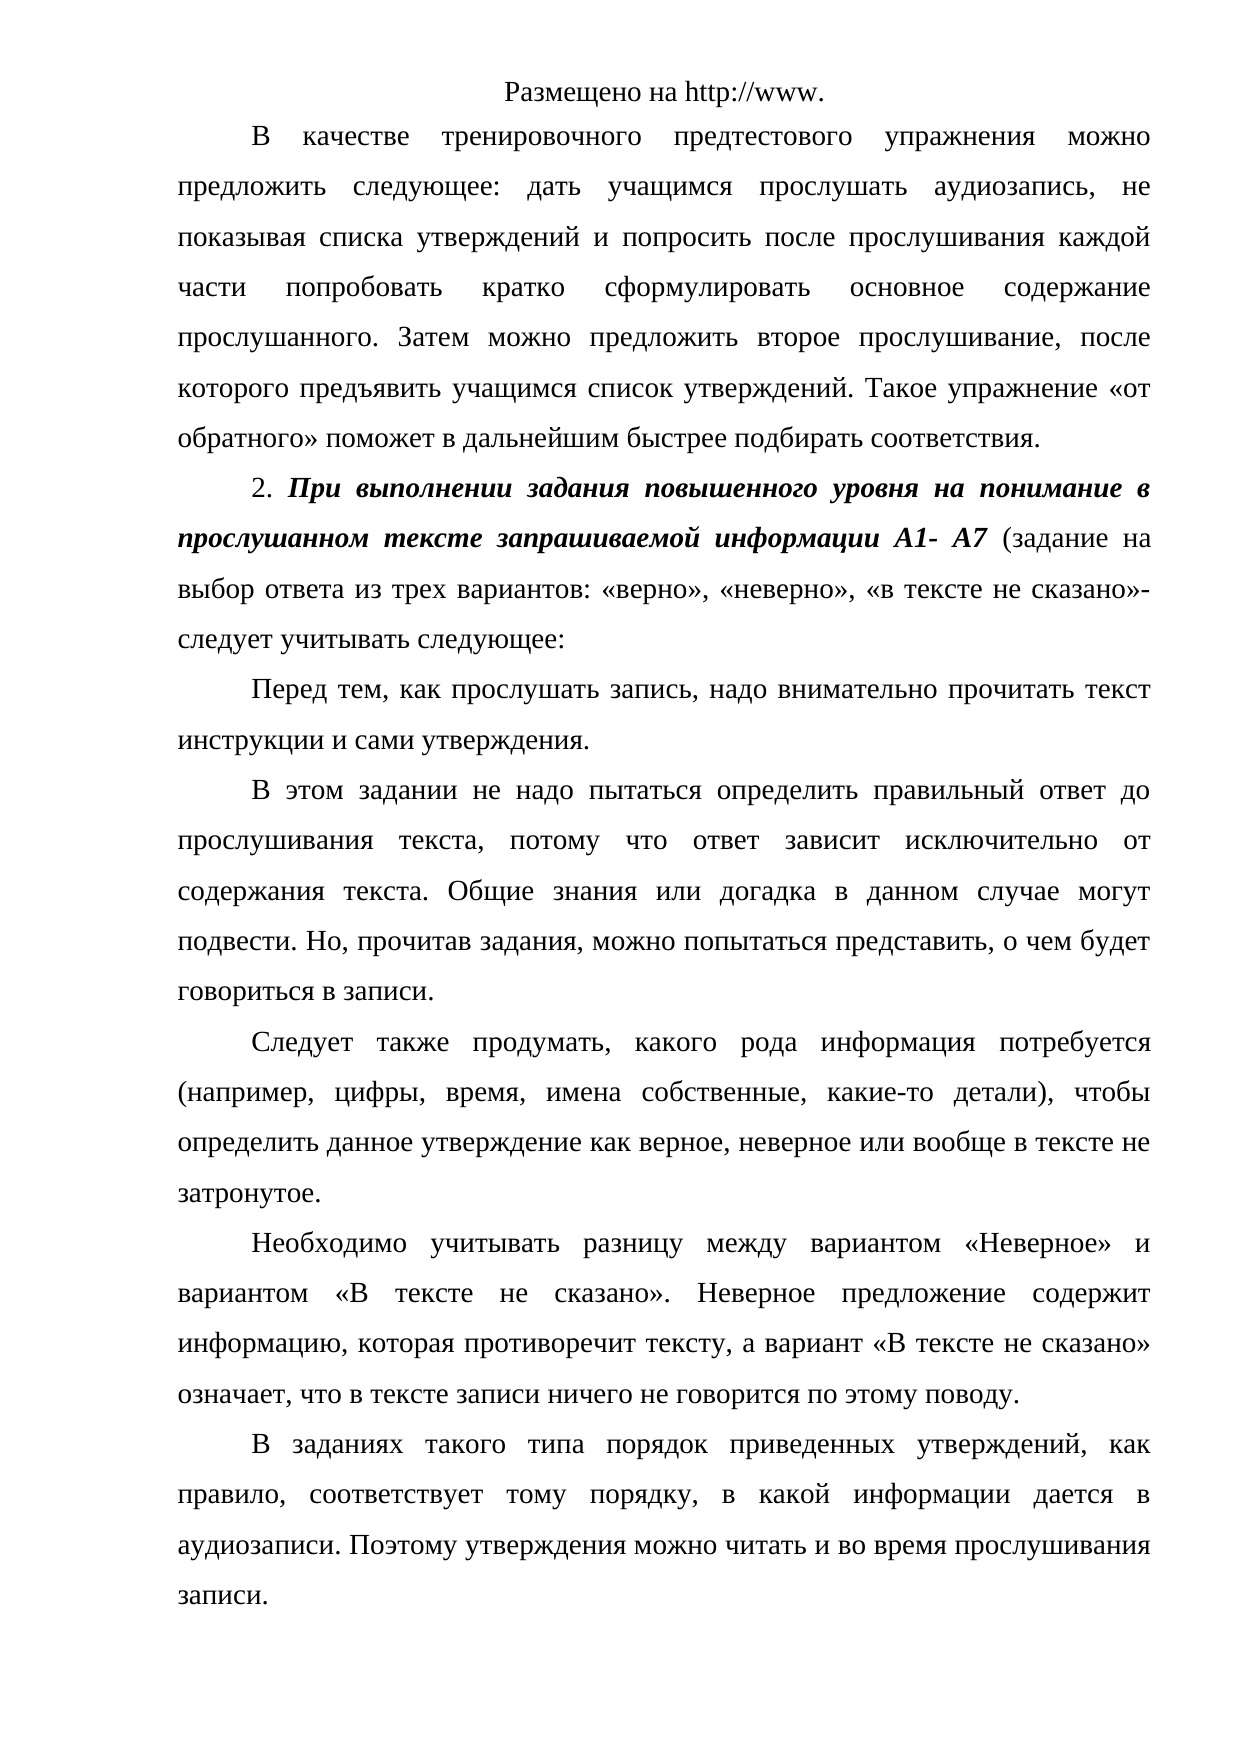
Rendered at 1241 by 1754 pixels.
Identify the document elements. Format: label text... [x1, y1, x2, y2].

text В качестве тренировочного предтестового упражнения можно предложить следующее: дать учащимся прослушать аудиозапись, не показывая списка утверждений и попросить после прослушивания каждой части попробовать кратко сформулировать основное содержание прослушанного. Затем можно предложить второе прослушивание, после которого предъявить учащимся список утверждений. Такое упражнение «от обратного» поможет в дальнейшим быстрее подбирать соответствия. [177, 118, 1152, 453]
text В заданиях такого типа порядок приведенных утверждений, как правило, соответствует тому порядку, в какой информации дается в аудиозаписи. Поэтому утверждения можно читать и во время прослушивания записи. [177, 1426, 1152, 1611]
text Перед тем, как прослушать запись, надо внимательно прочитать текст инструкции и сами утверждения. [177, 672, 1152, 755]
text Необходимо учитывать разницу между вариантом «Неверное» и вариантом «В тексте не сказано». Неверное предложение содержит информацию, которая противоречит тексту, а вариант «В тексте не сказано» означает, что в тексте записи ничего не говорится по этому поводу. [177, 1225, 1152, 1409]
text 2. При выполнении задания повышенного уровня на понимание в прослушанном тексте запрашиваемой информации А1- А7 (задание на выбор ответа из трех вариантов: «верно», «неверно», «в тексте не сказано»- следует учитывать следующее: [177, 470, 1152, 655]
text Следует также продумать, какого рода информация потребуется (например, цифры, время, имена собственные, какие-то детали), чтобы определить данное утверждение как верное, неверное или вообще в тексте не затронутое. [177, 1024, 1152, 1208]
text В этом задании не надо пытаться определить правильный ответ до прослушивания текста, потому что ответ зависит исключительно от содержания текста. Общие знания или догадка в данном случае могут подвести. Но, прочитав задания, можно попытаться представить, о чем будет говориться в записи. [177, 772, 1152, 1007]
